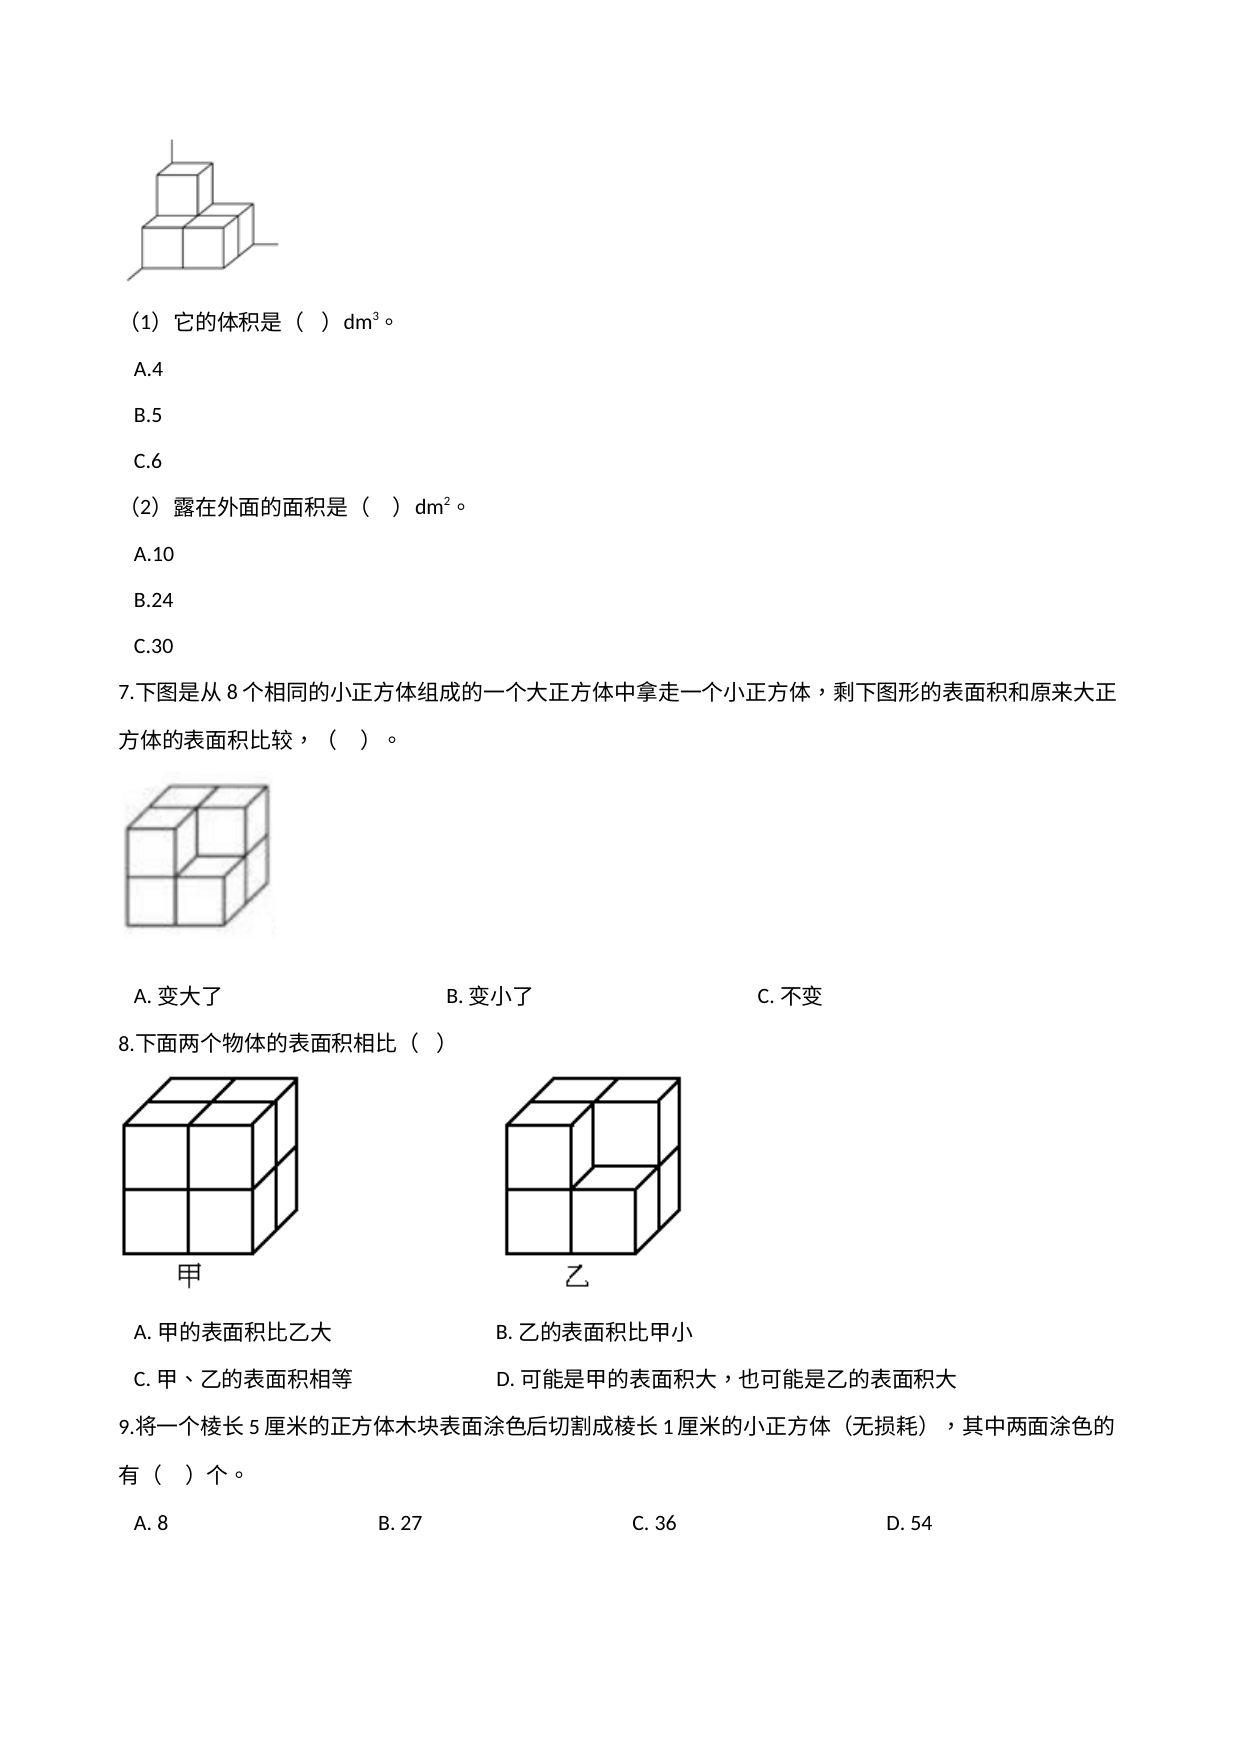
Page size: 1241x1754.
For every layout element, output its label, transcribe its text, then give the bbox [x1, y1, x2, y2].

text A.10 [134, 538, 1122, 570]
text A. 变大了 B. 变小了 C. 不变 [134, 979, 1122, 1012]
text 8.下面两个物体的表面积相比（ ） [118, 1027, 1122, 1059]
text C.6 [134, 444, 1122, 477]
text 7.下图是从8个相同的小正方体组成的一个大正方体中拿走一个小正方体，剩下图形的表面积和原来大正方体的表面积比较，（ ）。 [118, 675, 1122, 756]
text A.4 [134, 353, 1122, 385]
picture [881, 1524, 887, 1531]
text A. 甲的表面积比乙大 B. 乙的表面积比甲小 [134, 1315, 1122, 1348]
text （1）它的体积是（ ）dm3。 [118, 305, 1122, 338]
text A. 8 B. 27 C. 36 D. 54 [134, 1506, 1122, 1539]
text C. 甲、乙的表面积相等 D. 可能是甲的表面积大，也可能是乙的表面积大 [134, 1363, 1122, 1395]
text B.5 [134, 398, 1122, 431]
picture [118, 771, 276, 939]
text 9.将一个棱长5厘米的正方体木块表面涂色后切割成棱长1厘米的小正方体（无损耗），其中两面涂色的有（ ）个。 [118, 1410, 1122, 1491]
picture [627, 1524, 633, 1531]
text C.30 [134, 629, 1122, 662]
text （2）露在外面的面积是（ ）dm2。 [118, 490, 1122, 523]
picture [118, 129, 279, 289]
text B.24 [134, 583, 1122, 616]
picture [118, 1074, 689, 1290]
